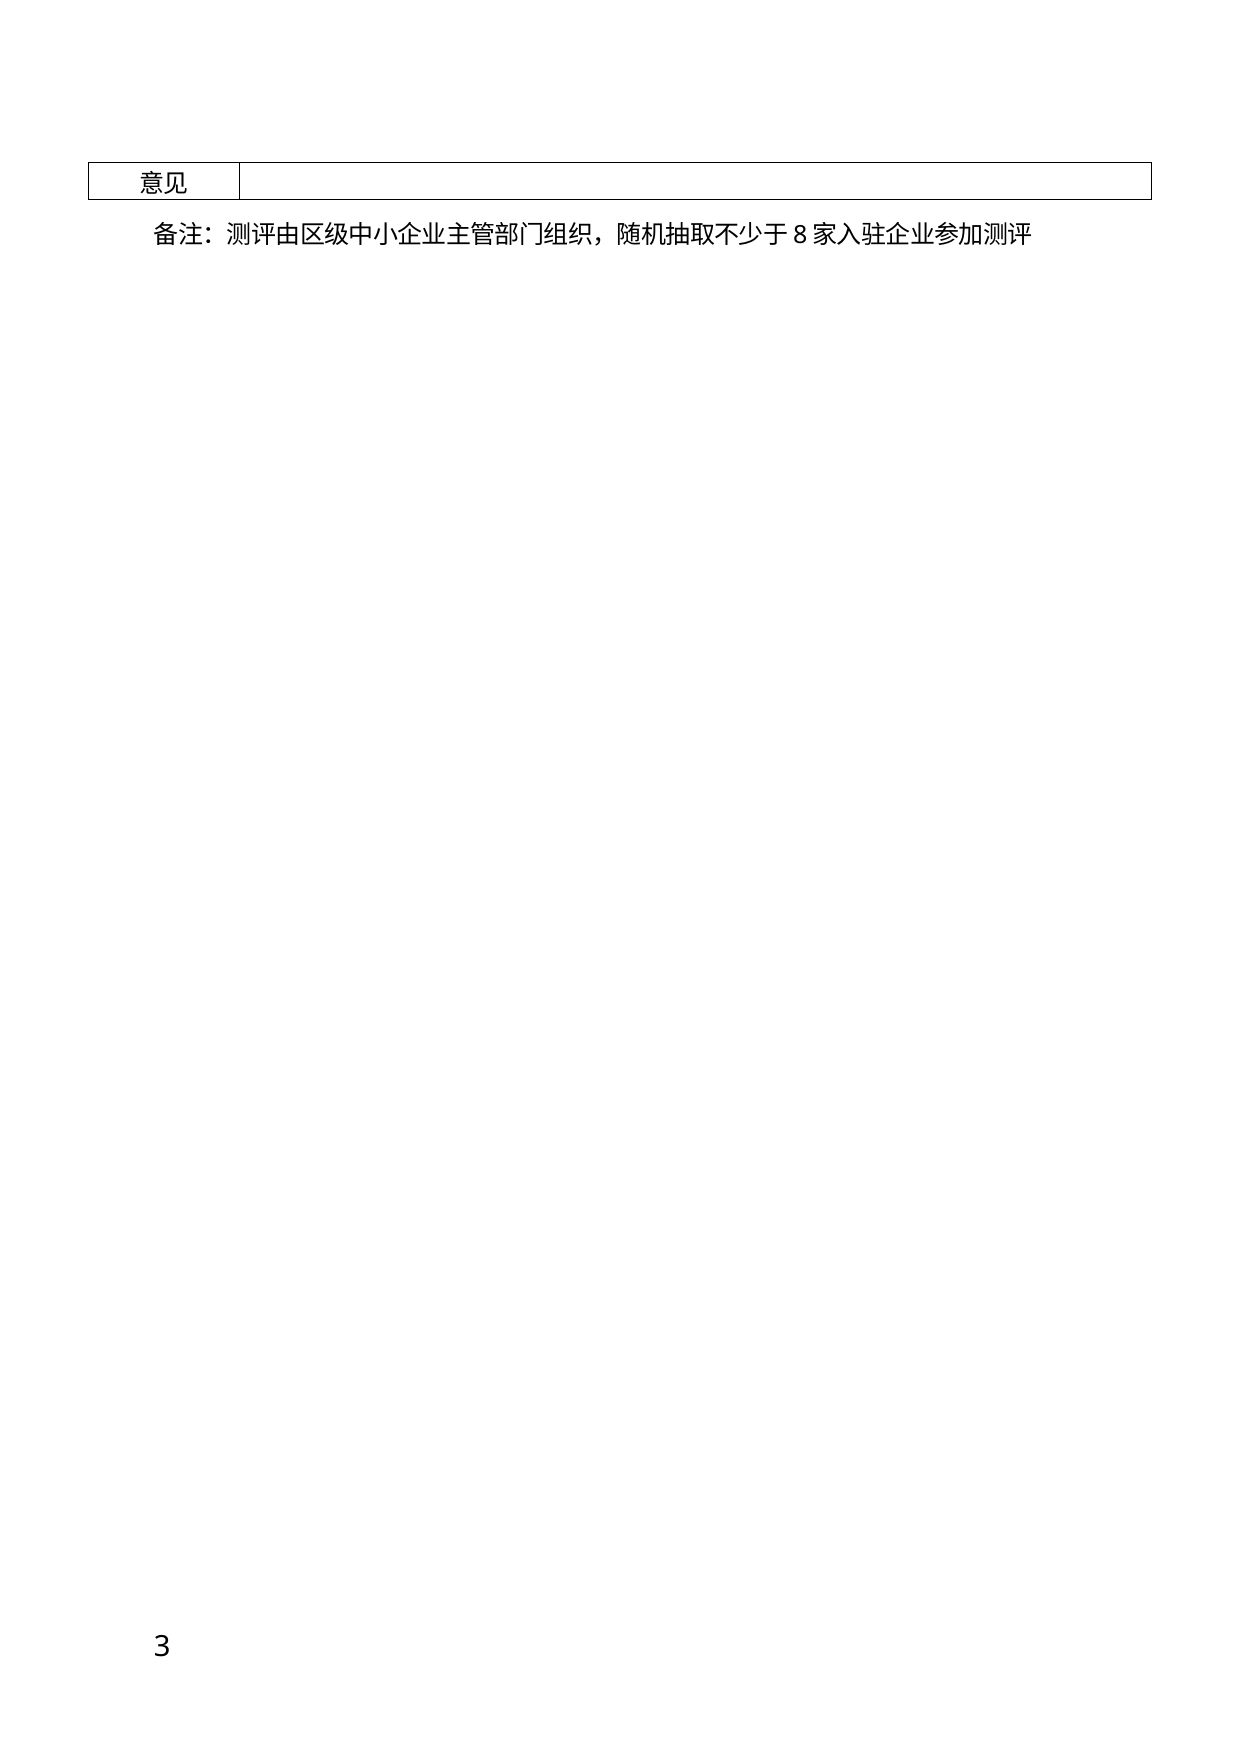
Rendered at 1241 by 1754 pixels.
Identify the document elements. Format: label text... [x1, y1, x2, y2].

text 备注：测评由区级中小企业主管部门组织，随机抽取不少于8家入驻企业参加测评 [153, 200, 1087, 265]
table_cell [240, 163, 1151, 199]
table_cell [89, 163, 239, 199]
